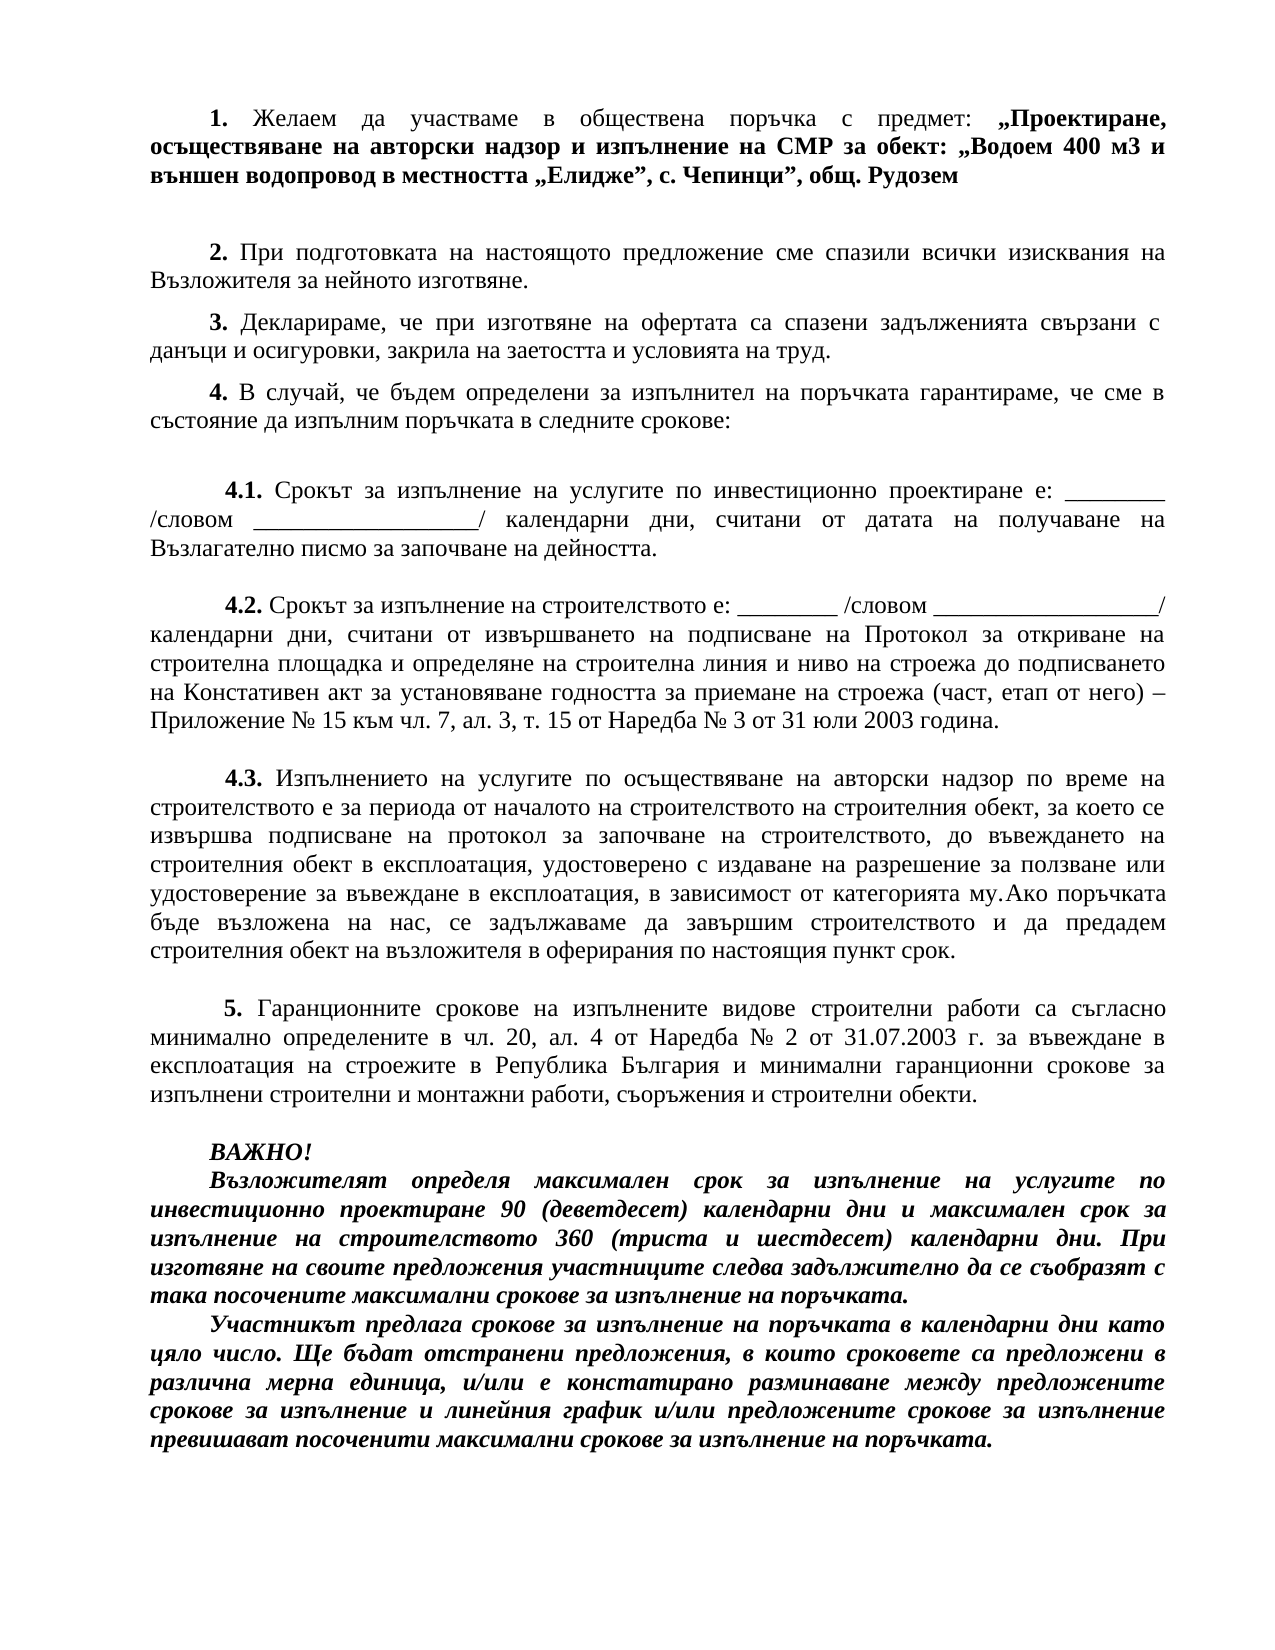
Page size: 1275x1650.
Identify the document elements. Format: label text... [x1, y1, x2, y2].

text 2. При подготовката на настоящото предложение сме спазили всички изисквания на Възложителя за нейното изготвяне. [150, 237, 1166, 294]
text 4.1. Срокът за изпълнение на услугите по инвестиционно проектиране е: ________ /словом __________________/ календарни дни, считани от датата на получаване на Възлагателно писмо за започване на дейността. [150, 476, 1166, 562]
text 4. В случай, че бъдем определени за изпълнител на поръчката гарантираме, че сме в състояние да изпълним поръчката в следните срокове: [150, 377, 1166, 434]
text Участникът предлага срокове за изпълнение на поръчката в календарни дни като цяло число. Ще бъдат отстранени предложения, в които сроковете са предложени в различна мерна единица, и/или е констатирано разминаване между предложените срокове за изпълнение и линейния график и/или предложените срокове за изпълнение превишават посоченити максимални срокове за изпълнение на поръчката. [150, 1309, 1166, 1453]
text 4.3. Изпълнението на услугите по осъществяване на авторски надзор по време на строителството е за периода от началото на строителството на строителния обект, за което се извършва подписване на протокол за започване на строителството, до въвеждането на строителния обект в експлоатация, удостоверено с издаване на разрешение за ползване или удостоверение за въвеждане в експлоатация, в зависимост от категорията му.Ако поръчката бъде възложена на нас, се задължаваме да завършим строителството и да предадем строителния обект на възложителя в оферирания по настоящия пункт срок. [150, 763, 1166, 964]
text Възложителят определя максимален срок за изпълнение на услугите по инвестиционно проектиране 90 (деветдесет) календарни дни и максимален срок за изпълнение на строителството 360 (триста и шестдесет) календарни дни. При изготвяне на своите предложения участниците следва задължително да се съобразят с така посочените максимални срокове за изпълнение на поръчката. [150, 1166, 1166, 1309]
text 3. Декларираме, че при изготвяне на офертата са спазени задълженията свързани с данъци и осигуровки, закрила на заетостта и условията на труд. [150, 307, 1162, 364]
text 4.2. Срокът за изпълнение на строителството е: ________ /словом __________________/ календарни дни, считани от извършването на подписване на Протокол за откриване на строителна площадка и определяне на строителна линия и ниво на строежа до подписването на Констативен акт за установяване годността за приемане на строежа (част, етап от него) – Приложение № 15 към чл. 7, ал. 3, т. 15 от Наредба № 3 от 31 юли 2003 година. [150, 591, 1166, 734]
text 5. Гаранционните срокове на изпълнените видове строителни работи са съгласно минимално определените в чл. 20, ал. 4 от Наредба № 2 от 31.07.2003 г. за въвеждане в експлоатация на строежите в Република България и минимални гаранционни срокове за изпълнени строителни и монтажни работи, съоръжения и строителни обекти. [150, 993, 1166, 1108]
text 1. Желаем да участваме в обществена поръчка с предмет: „Проектиране, осъществяване на авторски надзор и изпълнение на СМР за обект: „Водоем 400 м3 и външен водопровод в местността „Елидже”, с. Чепинци”, общ. Рудозем [150, 103, 1166, 189]
text ВАЖНО! [150, 1137, 1166, 1166]
